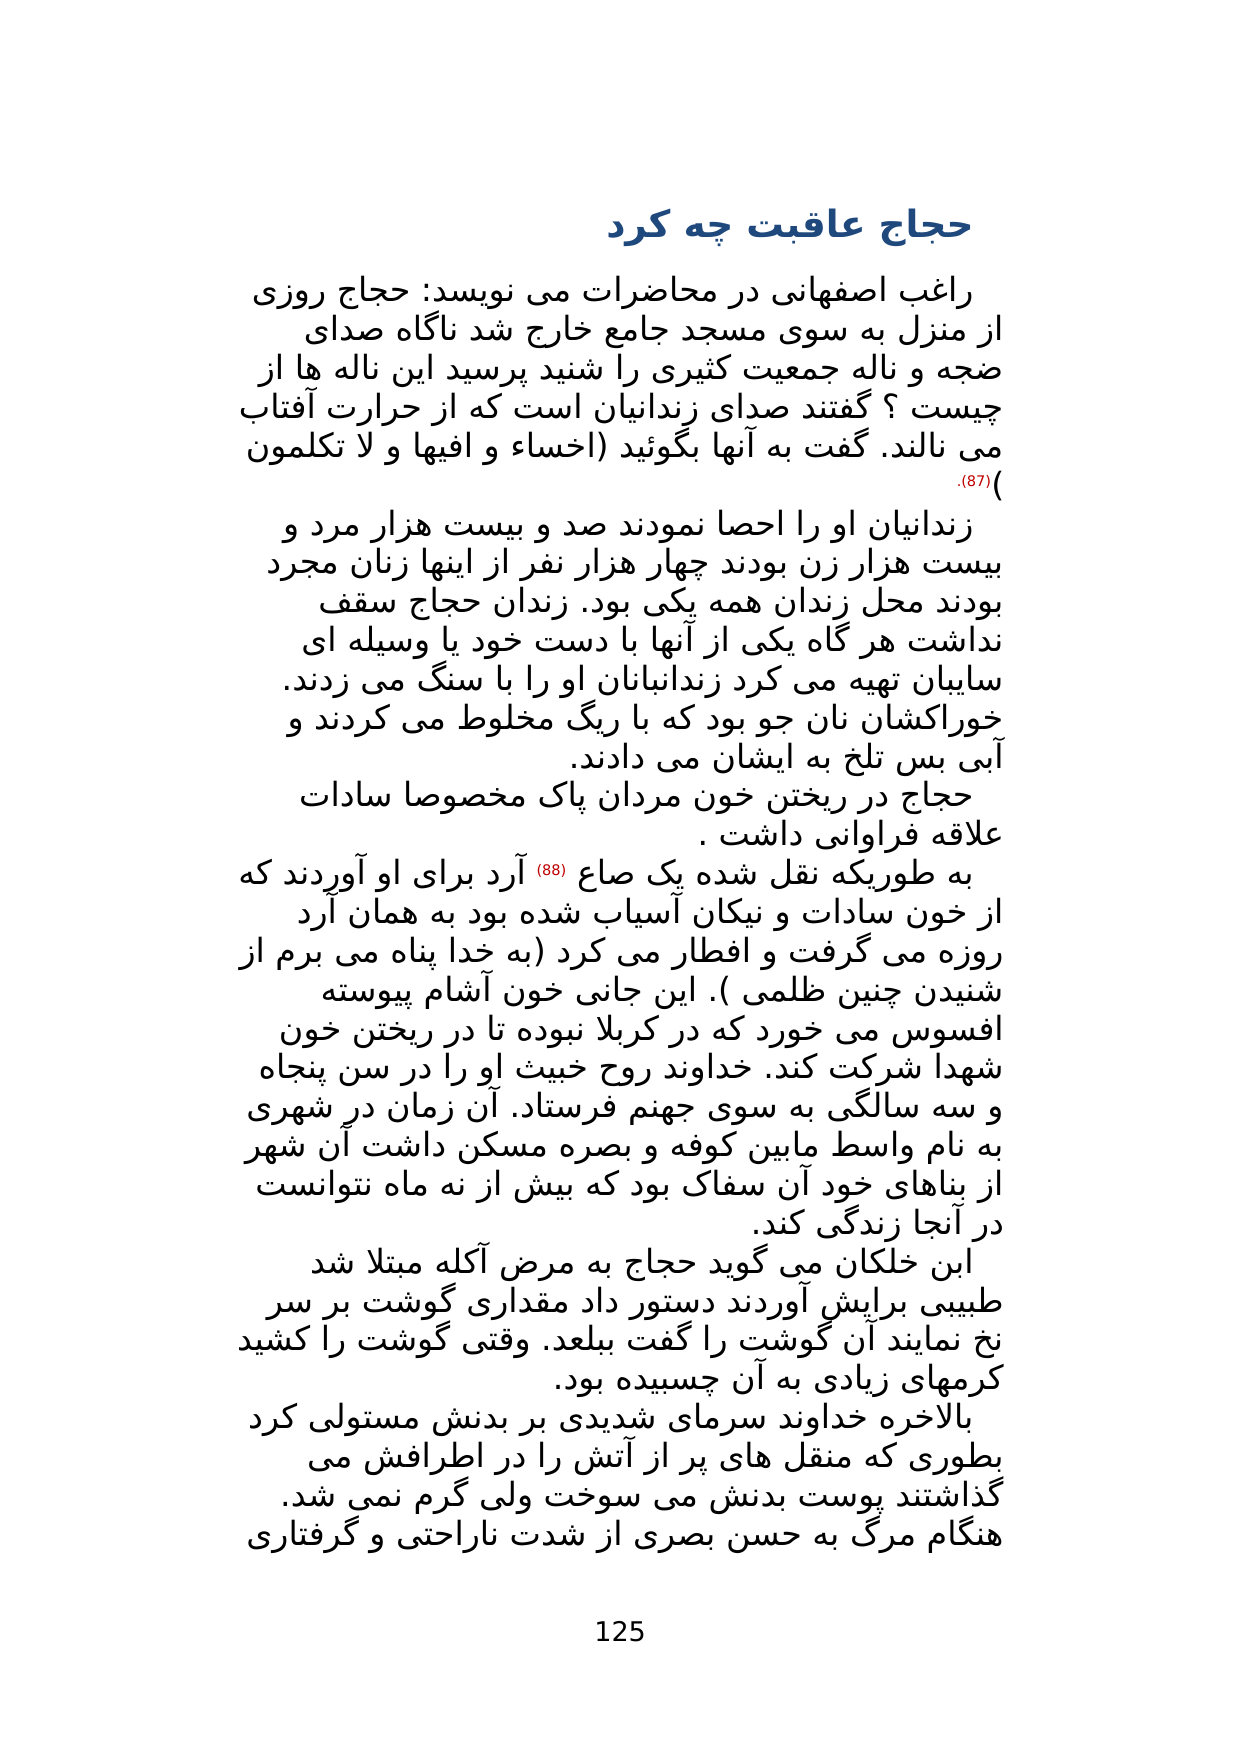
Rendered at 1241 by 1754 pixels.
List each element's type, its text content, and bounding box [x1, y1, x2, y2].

text به طوریکه نقل شده یک صاع (88) آرد برای او آوردند که از خون سادات و نیکان آسیاب شده بود به همان آرد روزه می گرفت و افطار می کرد (به خدا پناه می برم از شنیدن چنین ظلمی ). این جانی خون آشام پیوسته افسوس می خورد که در کربلا نبوده تا در ریختن خون شهدا شرکت کند. خداوند روح خبیث او را در سن پنجاه و سه سالگی به سوی جهنم فرستاد. آن زمان در شهری به نام واسط مابین کوفه و بصره مسکن داشت آن شهر از بناهای خود آن سفاک بود که بیش از نه ماه نتوانست در آنجا زندگی کند. [236, 854, 1004, 1242]
subtitle حجاج عاقبت چه کرد [236, 202, 1004, 246]
text راغب اصفهانی در محاضرات می نویسد: حجاج روزی از منزل به سوی مسجد جامع خارج شد ناگاه صدای ضجه و ناله جمعیت کثیری را شنید پرسید این ناله ها از چیست ؟ گفتند صدای زندانیان است که از حرارت آفتاب می نالند. گفت به آنها بگوئید (اخساء و افیها و لا تکلمون )(87). [236, 271, 1004, 504]
text حجاج در ریختن خون مردان پاک مخصوصا سادات علاقه فراوانی داشت . [236, 776, 1004, 854]
text ابن خلکان می گوید حجاج به مرض آکله مبتلا شد طبیبی برایش آوردند دستور داد مقداری گوشت بر سر نخ نمایند آن گوشت را گفت ببلعد. وقتی گوشت را کشید کرمهای زیادی به آن چسبیده بود. [236, 1242, 1004, 1398]
text زندانیان او را احصا نمودند صد و بیست هزار مرد و بیست هزار زن بودند چهار هزار نفر از اینها زنان مجرد بودند محل زندان همه یکی بود. زندان حجاج سقف نداشت هر گاه یکی از آنها با دست خود یا وسیله ای سایبان تهیه می کرد زندانبانان او را با سنگ می زدند. خوراکشان نان جو بود که با ریگ مخلوط می کردند و آبی بس تلخ به ایشان می دادند. [236, 504, 1004, 776]
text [236, 1398, 1004, 1553]
